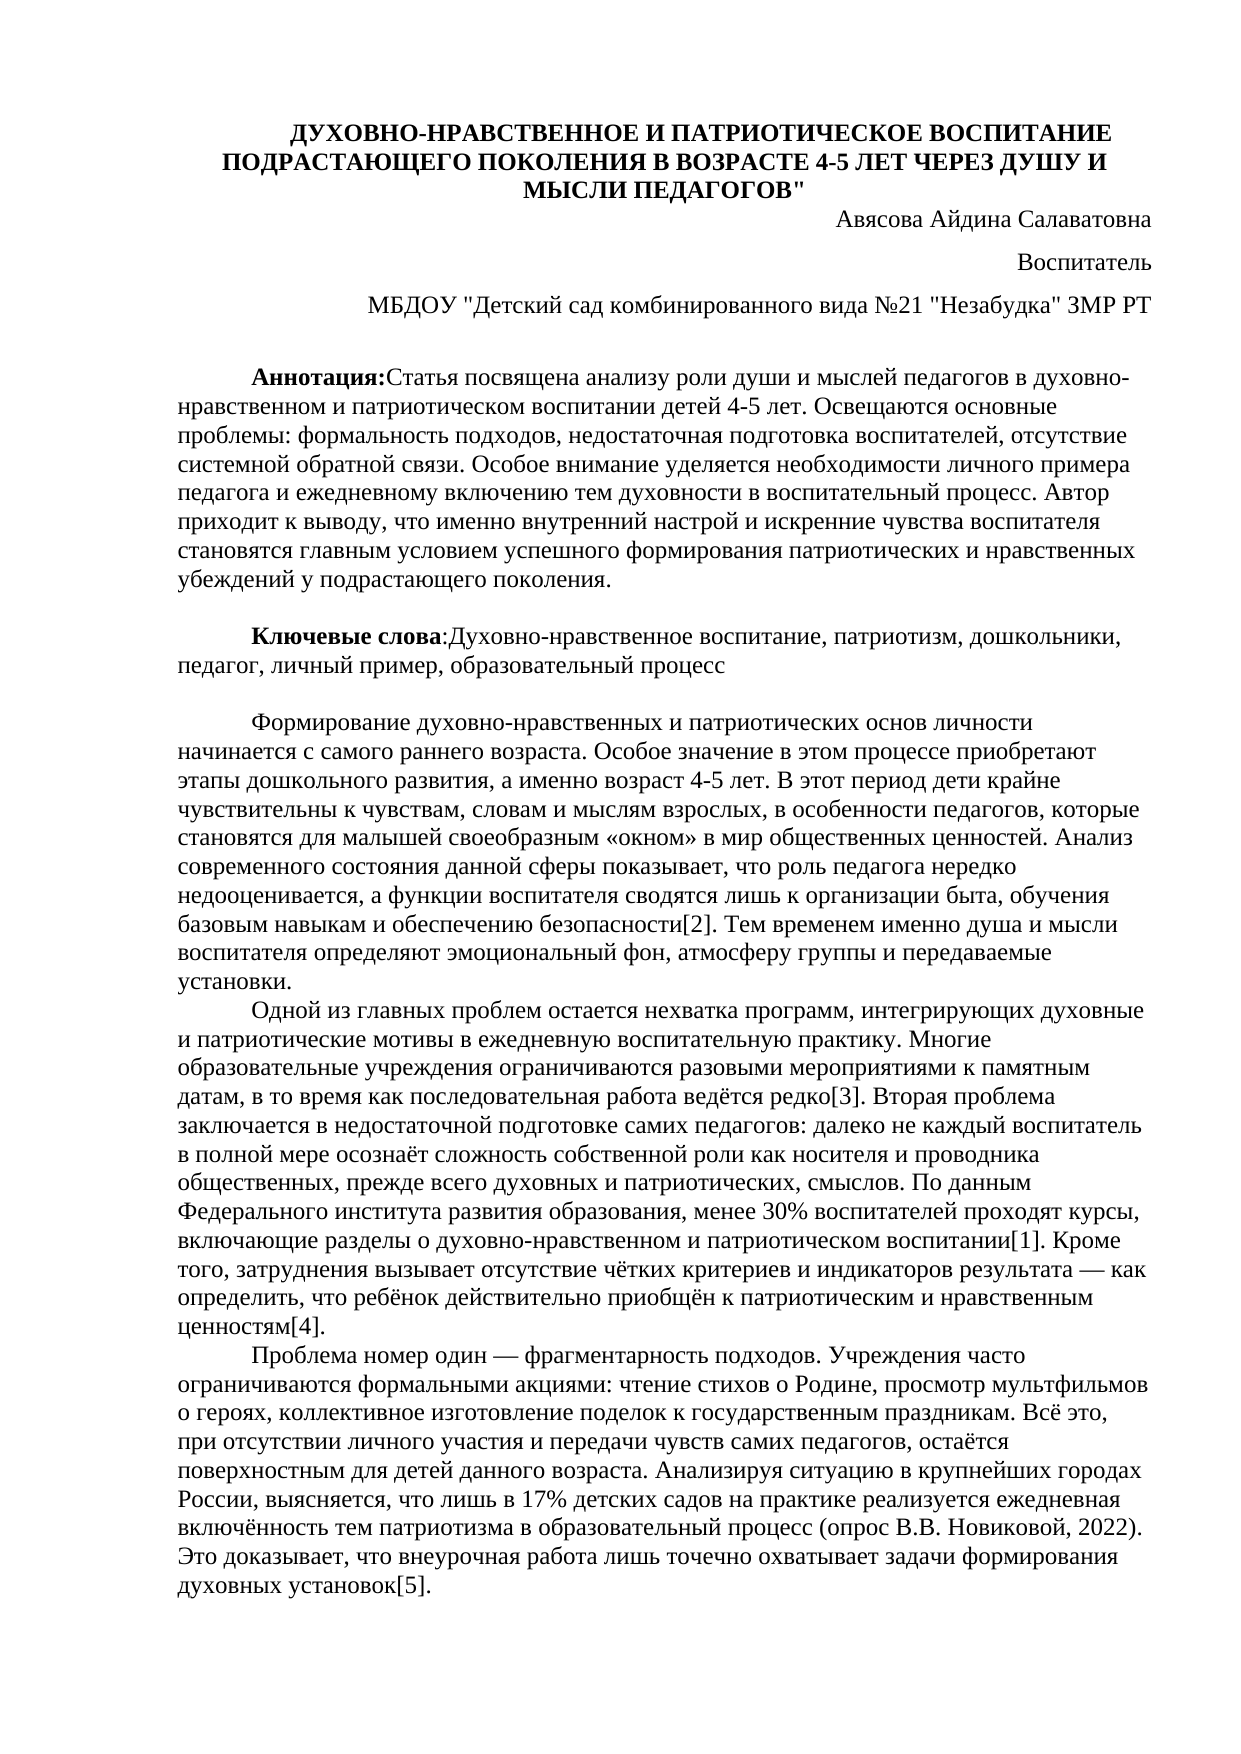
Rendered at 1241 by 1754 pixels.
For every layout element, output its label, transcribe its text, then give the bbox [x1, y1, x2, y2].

text Ключевые слова:Духовно-нравственное воспитание, патриотизм, дошкольники, педагог, личный пример, образовательный процесс [177, 621, 1152, 679]
text ДУХОВНО-НРАВСТВЕННОЕ И ПАТРИОТИЧЕСКОЕ ВОСПИТАНИЕ ПОДРАСТАЮЩЕГО ПОКОЛЕНИЯ В ВОЗРАСТЕ 4-5 ЛЕТ ЧЕРЕЗ ДУШУ И МЫСЛИ ПЕДАГОГОВ" [177, 118, 1152, 204]
text Формирование духовно-нравственных и патриотических основ личности начинается с самого раннего возраста. Особое значение в этом процессе приобретают этапы дошкольного развития, а именно возраст 4-5 лет. В этот период дети крайне чувствительны к чувствам, словам и мыслям взрослых, в особенности педагогов, которые становятся для малышей своеобразным «окном» в мир общественных ценностей. Анализ современного состояния данной сферы показывает, что роль педагога нередко недооценивается, а функции воспитателя сводятся лишь к организации быта, обучения базовым навыкам и обеспечению безопасности[2]. Тем временем именно душа и мысли воспитателя определяют эмоциональный фон, атмосферу группы и передаваемые установки. [177, 707, 1152, 995]
text Одной из главных проблем остается нехватка программ, интегрирующих духовные и патриотические мотивы в ежедневную воспитательную практику. Многие образовательные учреждения ограничиваются разовыми мероприятиями к памятным датам, в то время как последовательная работа ведётся редко[3]. Вторая проблема заключается в недостаточной подготовке самих педагогов: далеко не каждый воспитатель в полной мере осознаёт сложность собственной роли как носителя и проводника общественных, прежде всего духовных и патриотических, смыслов. По данным Федерального института развития образования, менее 30% воспитателей проходят курсы, включающие разделы о духовно-нравственном и патриотическом воспитании[1]. Кроме того, затруднения вызывает отсутствие чётких критериев и индикаторов результата — как определить, что ребёнок действительно приобщён к патриотическим и нравственным ценностям[4]. [177, 995, 1152, 1340]
text Авясова Айдина Салаватовна [177, 204, 1152, 233]
text Аннотация:Статья посвящена анализу роли души и мыслей педагогов в духовно-нравственном и патриотическом воспитании детей 4-5 лет. Освещаются основные проблемы: формальность подходов, недостаточная подготовка воспитателей, отсутствие системной обратной связи. Особое внимание уделяется необходимости личного примера педагога и ежедневному включению тем духовности в воспитательный процесс. Автор приходит к выводу, что именно внутренний настрой и искренние чувства воспитателя становятся главным условием успешного формирования патриотических и нравственных убеждений у подрастающего поколения. [177, 362, 1152, 592]
text МБДОУ "Детский сад комбинированного вида №21 "Незабудка" ЗМР РТ [177, 291, 1152, 319]
text Воспитатель [177, 247, 1152, 276]
text Проблема номер один — фрагментарность подходов. Учреждения часто ограничиваются формальными акциями: чтение стихов о Родине, просмотр мультфильмов о героях, коллективное изготовление поделок к государственным праздникам. Всё это, при отсутствии личного участия и передачи чувств самих педагогов, остаётся поверхностным для детей данного возраста. Анализируя ситуацию в крупнейших городах России, выясняется, что лишь в 17% детских садов на практике реализуется ежедневная включённость тем патриотизма в образовательный процесс (опрос В.В. Новиковой, 2022). Это доказывает, что внеурочная работа лишь точечно охватывает задачи формирования духовных установок[5]. [177, 1340, 1152, 1599]
